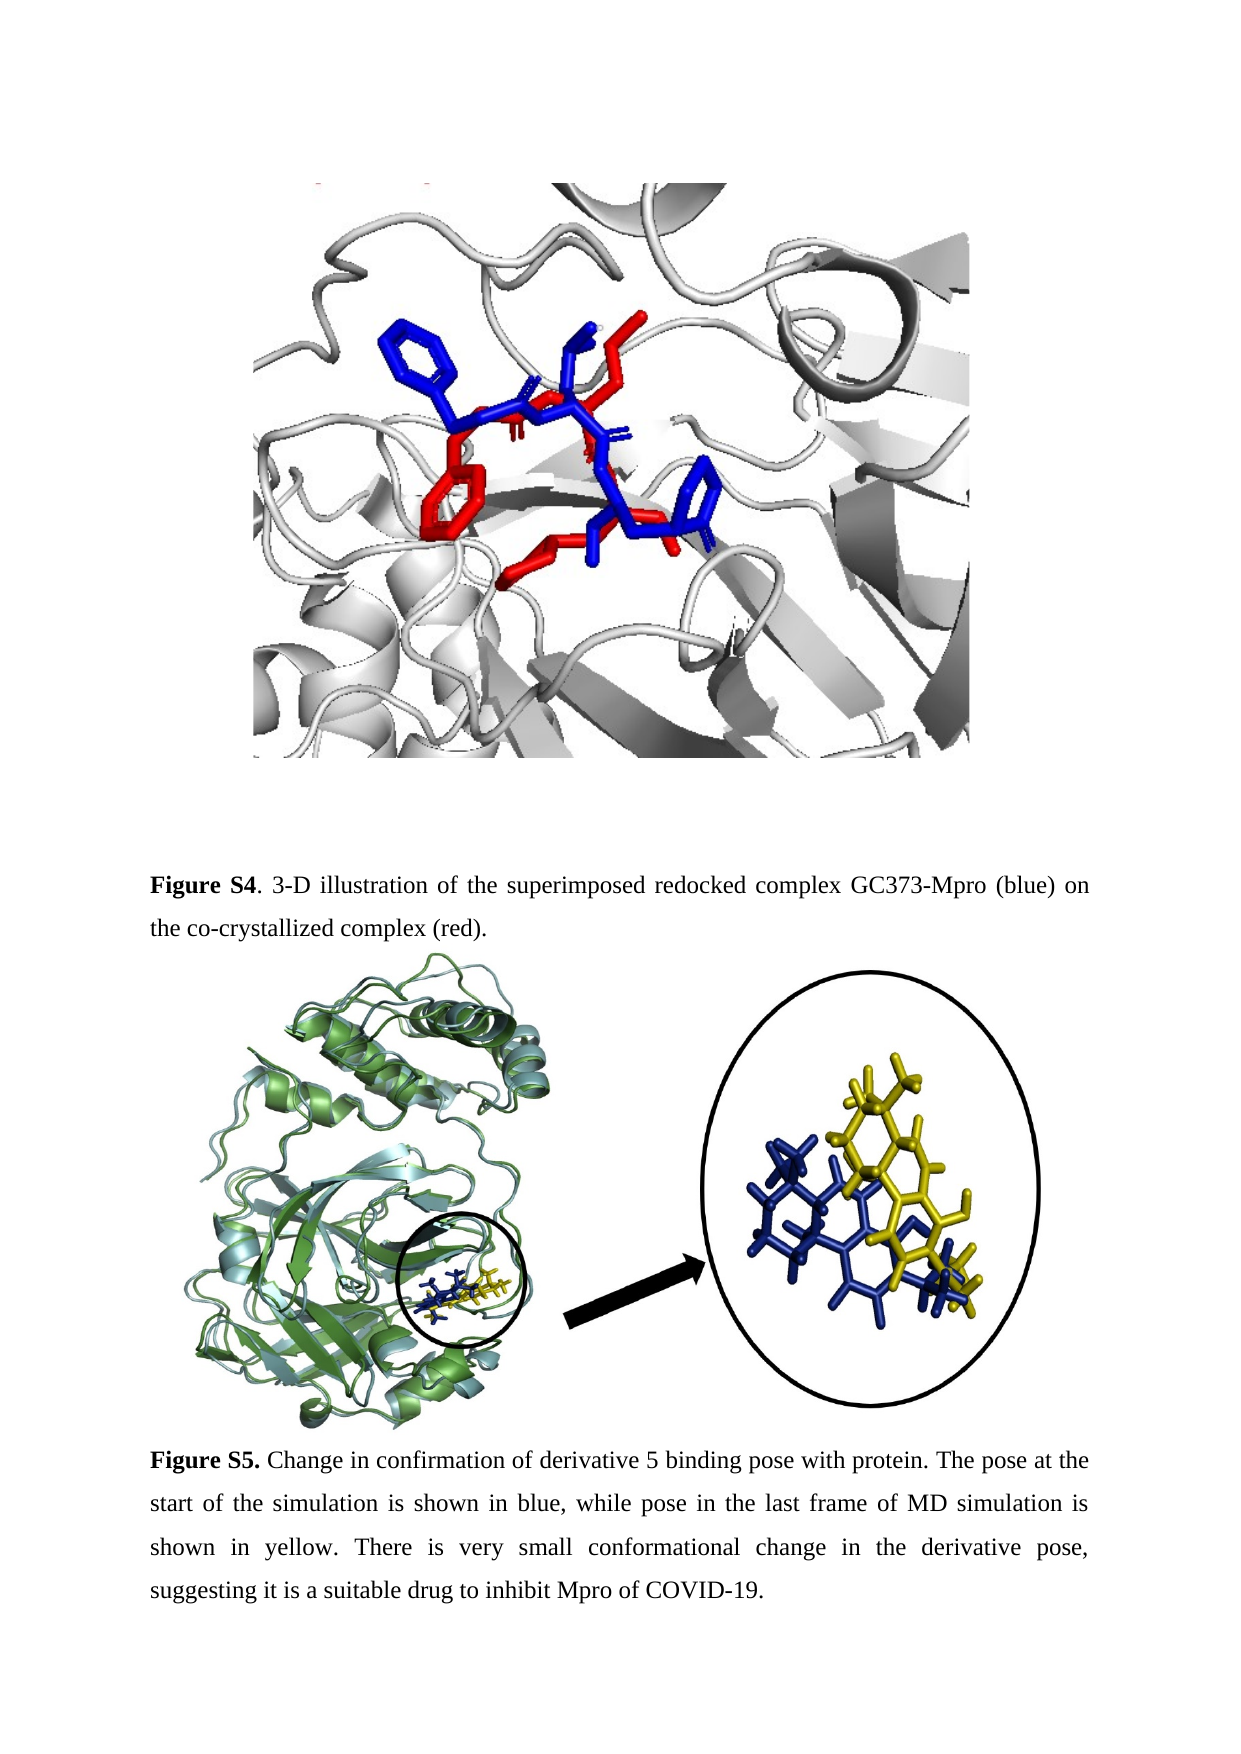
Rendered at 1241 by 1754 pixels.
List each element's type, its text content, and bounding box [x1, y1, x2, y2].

picture [179, 943, 1049, 1437]
text Figure S5. Change in confirmation of derivative 5 binding pose with protein. The pose at the start of the simulation is shown in blue, while pose in the last frame of MD simulation is shown in yellow. There is very small conformational change in the derivative pose, suggesting it is a suitable drug to inhibit Mpro of COVID-19. [150, 1043, 1090, 1603]
picture [253, 183, 970, 758]
text Figure S4. 3-D illustration of the superimposed redocked complex GC373-Mpro (blue) on the co-crystallized complex (red). [150, 870, 1090, 942]
